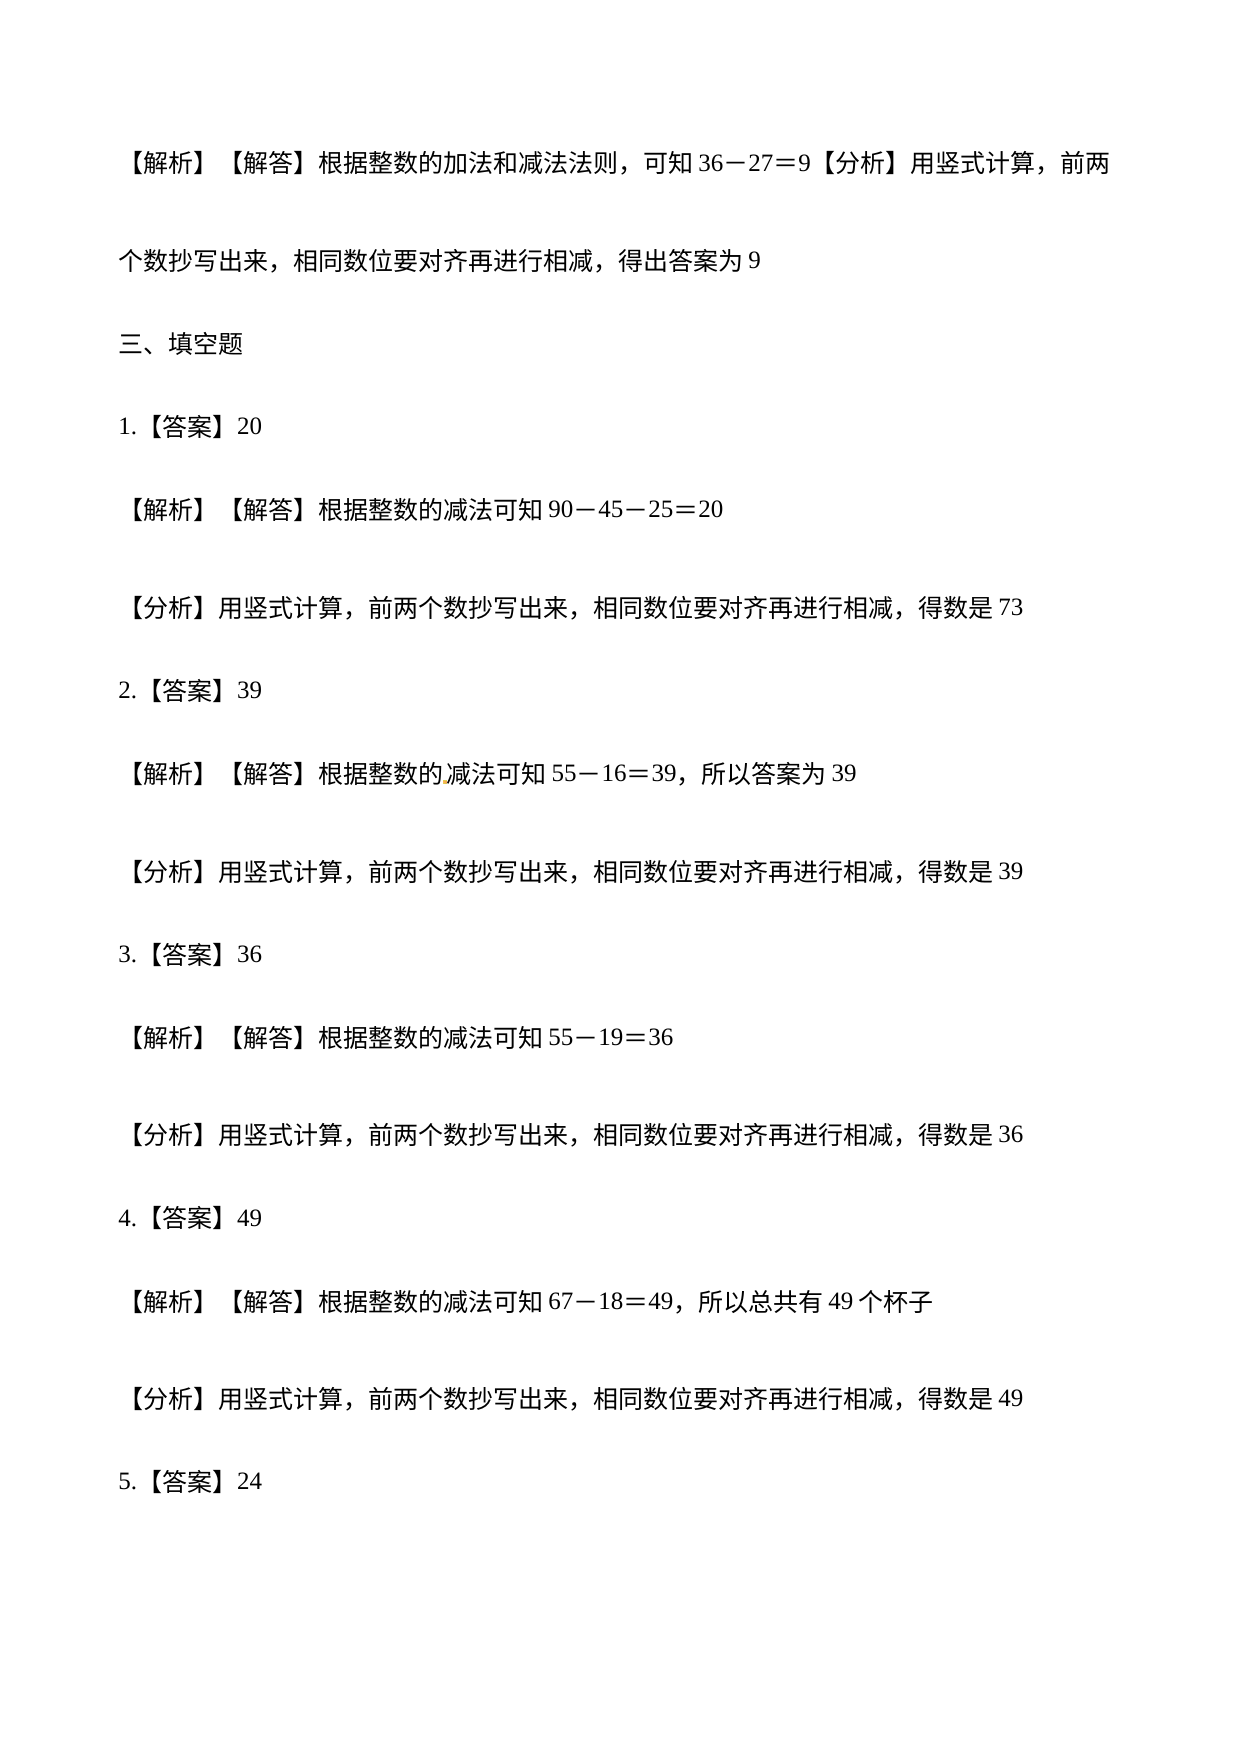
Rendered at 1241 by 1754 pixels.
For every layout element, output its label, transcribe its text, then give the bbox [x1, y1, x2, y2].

text 【解析】【解答】根据整数的减法可知90－45－25＝20 【分析】用竖式计算，前两个数抄写出来，相同数位要对齐再进行相减，得数是73 [118, 476, 1122, 639]
text 【解析】【解答】根据整数的减法可知55－19＝36 【分析】用竖式计算，前两个数抄写出来，相同数位要对齐再进行相减，得数是36 [118, 1004, 1122, 1166]
text 2.【答案】39 [118, 657, 1122, 722]
text 【解析】【解答】根据整数的减法可知55－16＝39，所以答案为39 【分析】用竖式计算，前两个数抄写出来，相同数位要对齐再进行相减，得数是39 [118, 740, 1122, 903]
text 5.【答案】24 [118, 1448, 1122, 1513]
text 【解析】【解答】根据整数的加法和减法法则，可知36－27＝9【分析】用竖式计算，前两个数抄写出来，相同数位要对齐再进行相减，得出答案为9 [118, 129, 1122, 292]
text 3.【答案】36 [118, 921, 1122, 986]
text 【解析】【解答】根据整数的减法可知67－18＝49，所以总共有49个杯子 【分析】用竖式计算，前两个数抄写出来，相同数位要对齐再进行相减，得数是49 [118, 1268, 1122, 1430]
text 1.【答案】20 [118, 393, 1122, 458]
text 三、填空题 [118, 310, 1122, 375]
text 4.【答案】49 [118, 1184, 1122, 1249]
